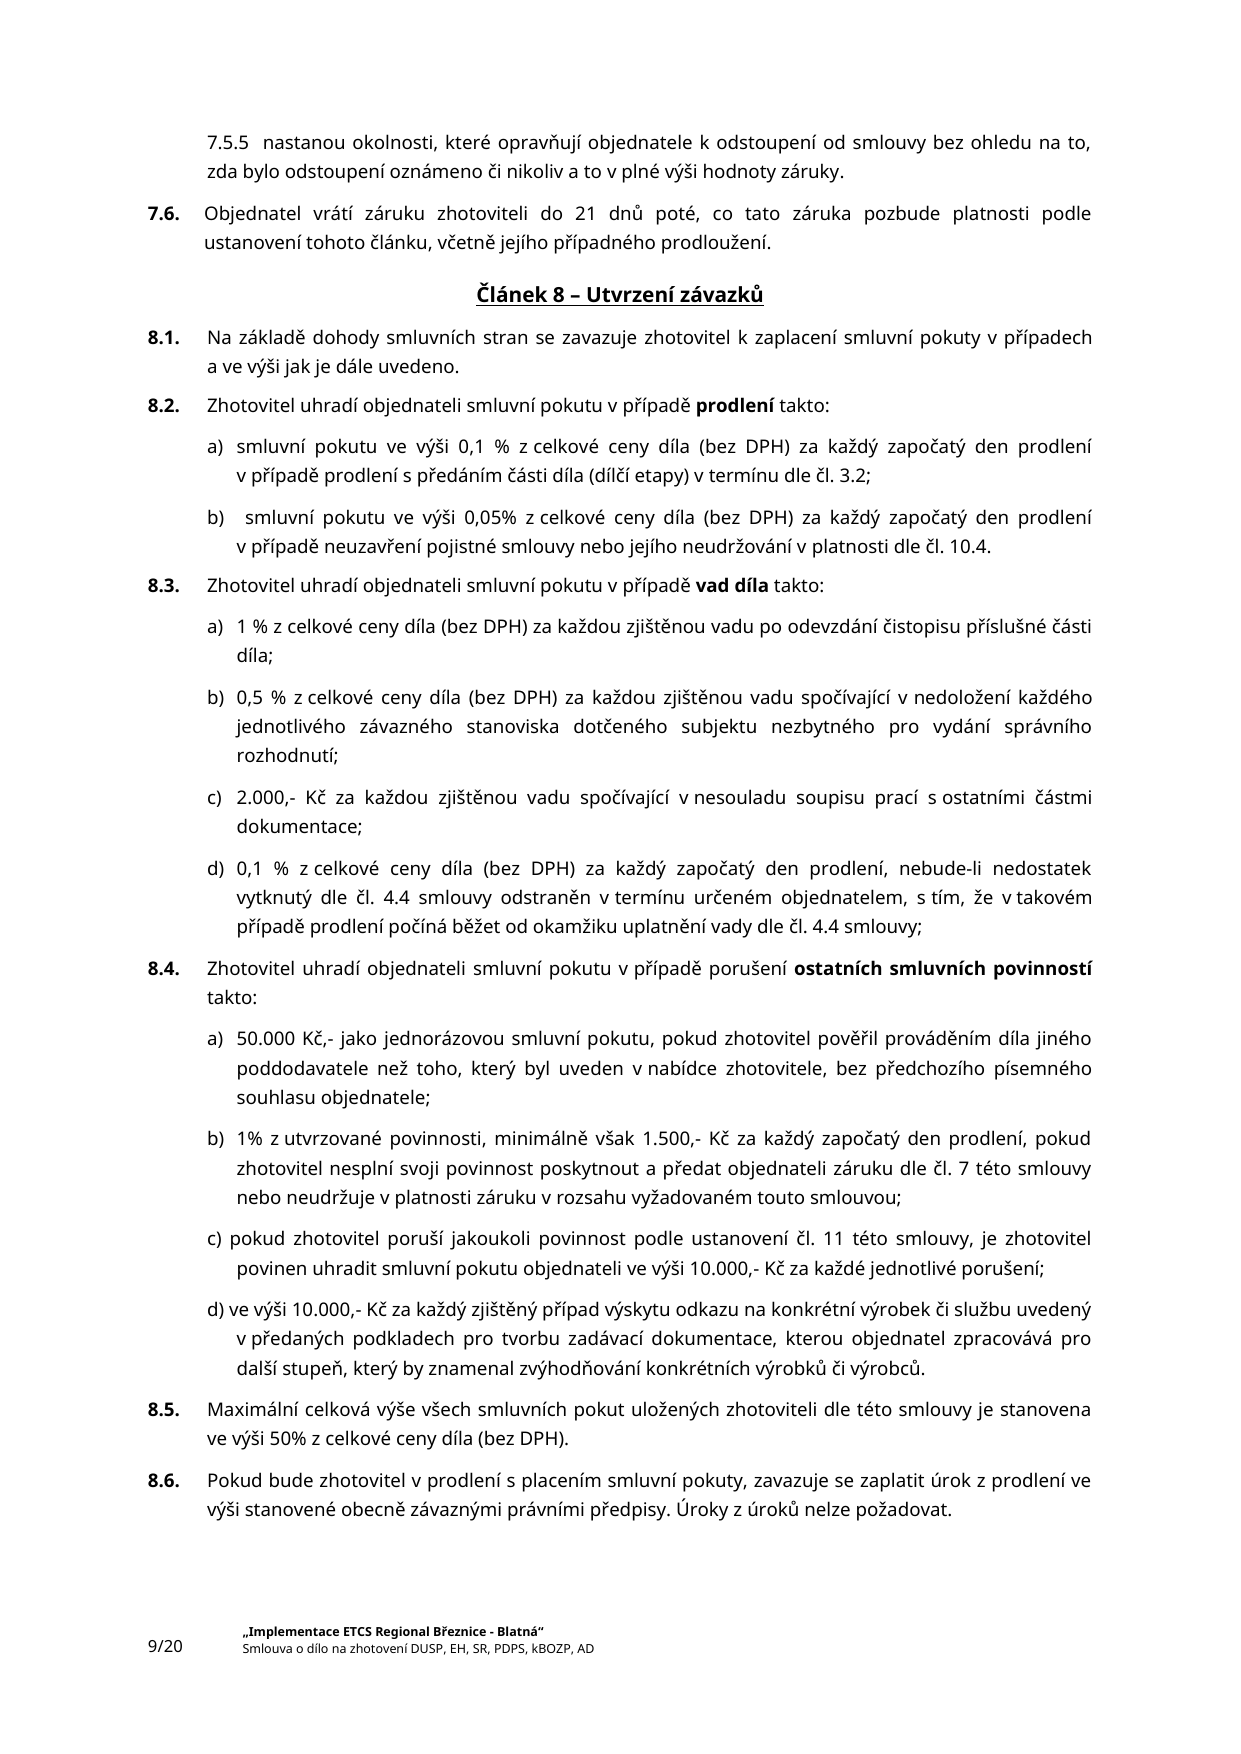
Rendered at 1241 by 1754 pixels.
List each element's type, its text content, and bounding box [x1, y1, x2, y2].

subtitle Článek 8 – Utvrzení závazků [148, 281, 1092, 309]
text 7.6. Objednatel vrátí záruku zhotoviteli do 21 dnů poté, co tato záruka pozbude platnosti podle ustanovení tohoto článku, včetně jejího případného prodloužení. [148, 197, 1092, 256]
text a) 1 % z celkové ceny díla (bez DPH) za každou zjištěnou vadu po odevzdání čistopisu příslušné části díla; [207, 610, 1092, 668]
text a) smluvní pokutu ve výši 0,1 % z celkové ceny díla (bez DPH) za každý započatý den prodlení v případě prodlení s předáním části díla (dílčí etapy) v termínu dle čl. 3.2; [207, 430, 1092, 489]
text d) 0,1 % z celkové ceny díla (bez DPH) za každý započatý den prodlení, nebude-li nedostatek vytknutý dle čl. 4.4 smlouvy odstraněn v termínu určeném objednatelem, s tím, že v takovém případě prodlení počíná běžet od okamžiku uplatnění vady dle čl. 4.4 smlouvy; [207, 852, 1092, 939]
subtitle 8.4. Zhotovitel uhradí objednateli smluvní pokutu v případě porušení ostatních smluvních povinností takto: [148, 952, 1092, 1010]
text c) 2.000,- Kč za každou zjištěnou vadu spočívající v nesouladu soupisu prací s ostatními částmi dokumentace; [207, 781, 1092, 839]
text b) smluvní pokutu ve výši 0,05% z celkové ceny díla (bez DPH) za každý započatý den prodlení v případě neuzavření pojistné smlouvy nebo jejího neudržování v platnosti dle čl. 10.4. [207, 501, 1092, 559]
text b) 1% z utvrzované povinnosti, minimálně však 1.500,- Kč za každý započatý den prodlení, pokud zhotovitel nesplní svoji povinnost poskytnout a předat objednateli záruku dle čl. 7 této smlouvy nebo neudržuje v platnosti záruku v rozsahu vyžadovaném touto smlouvou; [207, 1122, 1092, 1210]
subtitle 8.3. Zhotovitel uhradí objednateli smluvní pokutu v případě vad díla takto: [148, 572, 1092, 597]
subtitle 8.2. Zhotovitel uhradí objednateli smluvní pokutu v případě prodlení takto: [148, 392, 1092, 418]
text a) 50.000 Kč,- jako jednorázovou smluvní pokutu, pokud zhotovitel pověřil prováděním díla jiného poddodavatele než toho, který byl uveden v nabídce zhotovitele, bez předchozího písemného souhlasu objednatele; [207, 1022, 1092, 1110]
text d) ve výši 10.000,- Kč za každý zjištěný případ výskytu odkazu na konkrétní výrobek či službu uvedený v předaných podkladech pro tvorbu zadávací dokumentace, kterou objednatel zpracovává pro další stupeň, který by znamenal zvýhodňování konkrétních výrobků či výrobců. [207, 1293, 1092, 1381]
text 8.6. Pokud bude zhotovitel v prodlení s placením smluvní pokuty, zavazuje se zaplatit úrok z prodlení ve výši stanovené obecně závaznými právními předpisy. Úroky z úroků nelze požadovat. [148, 1464, 1092, 1522]
text 7.5.5 nastanou okolnosti, které opravňují objednatele k odstoupení od smlouvy bez ohledu na to, zda bylo odstoupení oznámeno či nikoliv a to v plné výši hodnoty záruky. [74, 126, 1092, 185]
text b) 0,5 % z celkové ceny díla (bez DPH) za každou zjištěnou vadu spočívající v nedoložení každého jednotlivého závazného stanoviska dotčeného subjektu nezbytného pro vydání správního rozhodnutí; [207, 681, 1092, 768]
text 8.1. Na základě dohody smluvních stran se zavazuje zhotovitel k zaplacení smluvní pokuty v případech a ve výši jak je dále uvedeno. [148, 321, 1092, 380]
text 8.5. Maximální celková výše všech smluvních pokut uložených zhotoviteli dle této smlouvy je stanovena ve výši 50% z celkové ceny díla (bez DPH). [148, 1393, 1092, 1452]
text c) pokud zhotovitel poruší jakoukoli povinnost podle ustanovení čl. 11 této smlouvy, je zhotovitel povinen uhradit smluvní pokutu objednateli ve výši 10.000,- Kč za každé jednotlivé porušení; [207, 1222, 1092, 1281]
